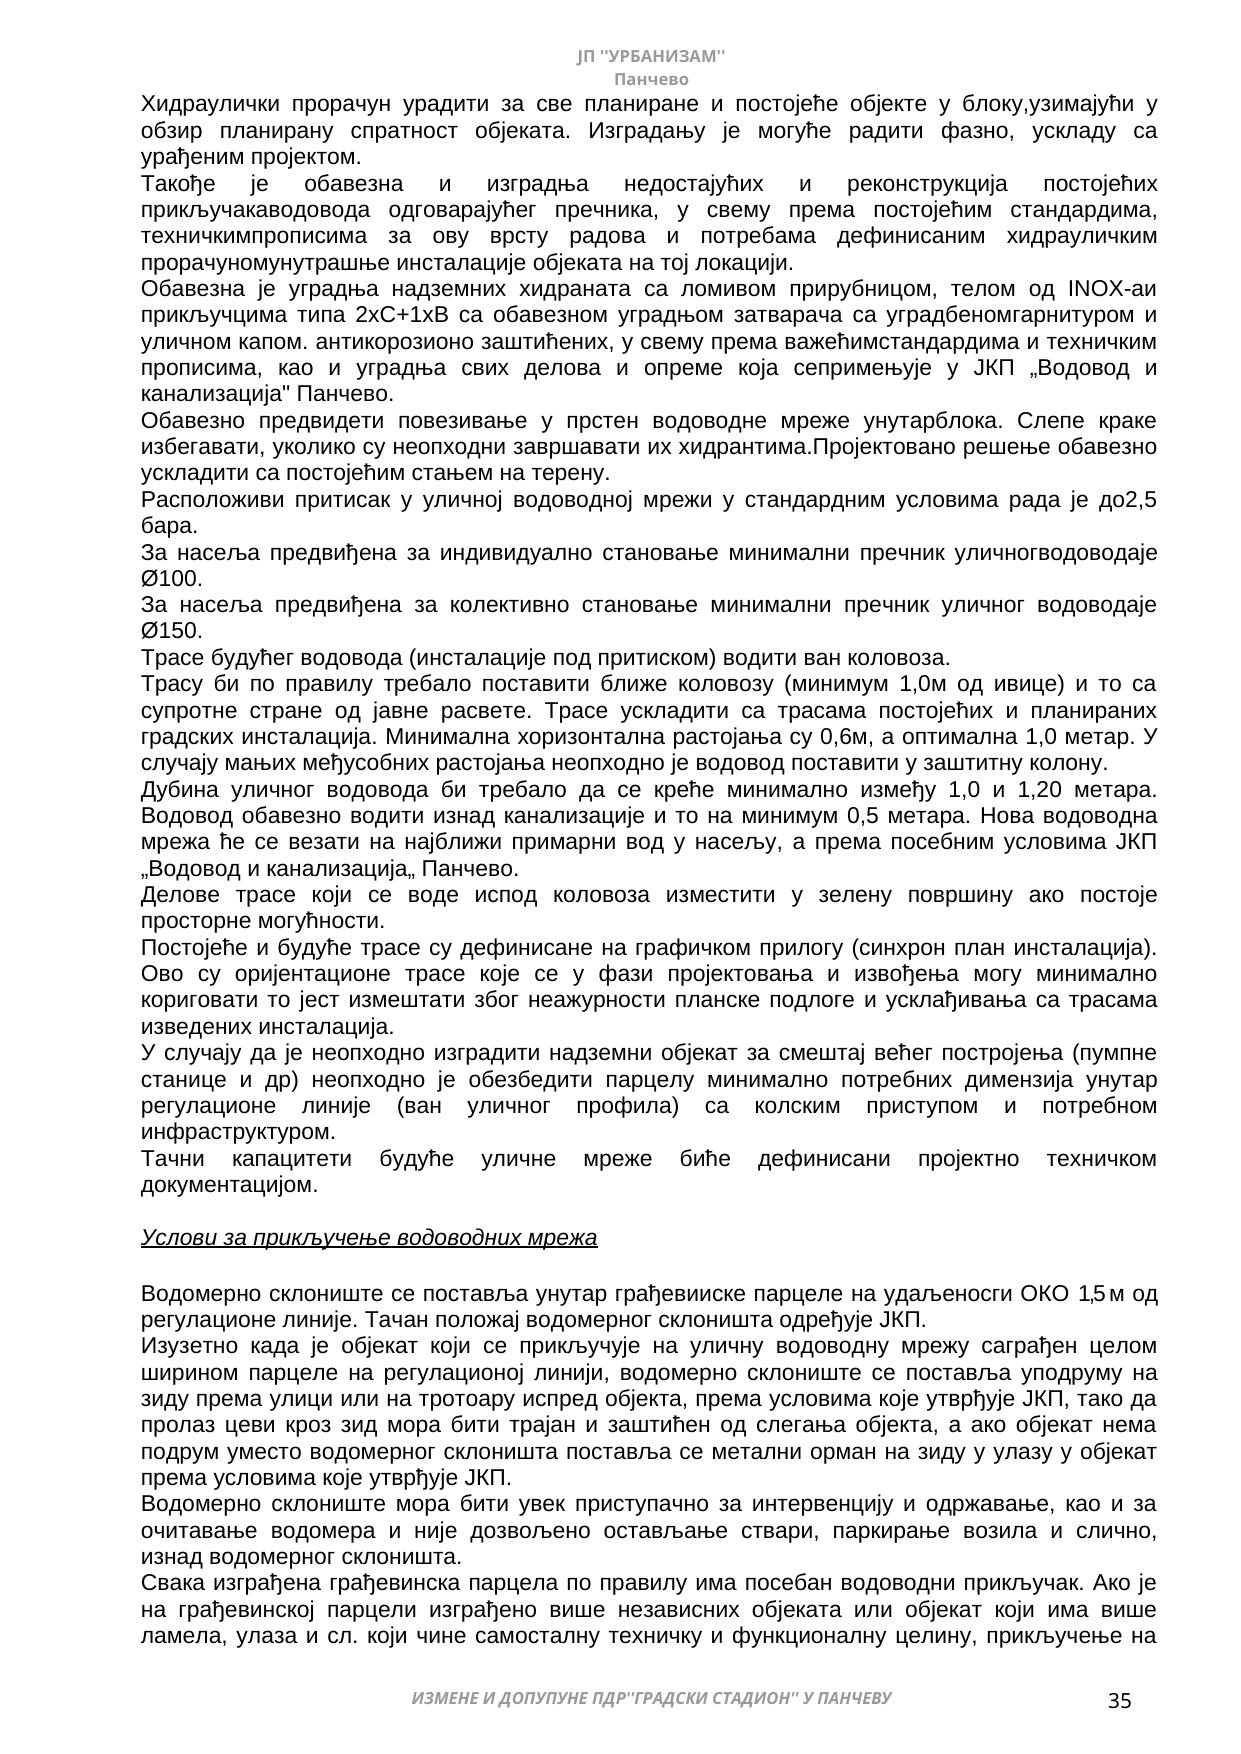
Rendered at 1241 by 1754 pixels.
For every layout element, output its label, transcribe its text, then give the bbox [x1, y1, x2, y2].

text Делове трасе који се воде испод коловоза изместити у зелену површину ако постоје просторне могућности. [141, 881, 1158, 934]
text Обавезно предвидети повезивање у прстен водоводне мреже унутарблока. Слепе краке избегавати, уколико су неопходни завршавати их хидрантима.Пројектовано решење обавезно ускладити са постојећим стањем на терену. [141, 407, 1158, 486]
text Обавезна је уградња надземних хидраната са ломивом прирубницом, телом од INOX-аи прикључцима типа 2хС+1хВ са обавезном уградњом затварача са уградбеномгарнитуром и уличном капом. антикорозионо заштићених, у свему према важећимстандардима и техничким прописима, као и уградња свих делова и опреме која сепримењује у ЈКП „Водовод и канализација" Панчево. [141, 275, 1158, 407]
text Водомерно склониште се поставља унутар грађевииске парцеле на удаљеносги ОКО 1,5 м од регулационе линије. Тачан положај водомерног склоништа одређује ЈКП. [141, 1279, 1158, 1332]
text У случају да је неопходно изградити надземни објекат за смештај већег постројења (пумпне станице и др) неопходно је обезбедити парцелу минимално потребних димензија унутар регулационе линије (ван уличног профила) са колским приступом и потребном инфраструктуром. [141, 1039, 1158, 1144]
text Трасе будућег водовода (инсталације под притиском) водити ван коловоза. [141, 644, 1158, 670]
text За насеља предвиђена за колективно становање минимални пречник уличног водоводаје Ø150. [141, 591, 1158, 644]
text Постојеће и будуће трасе су дефинисане на графичком прилогу (синхрон план инсталација). Ово су оријентационе трасе које се у фази пројектовања и извођења могу минимално кориговати то јест измештати због неажурности планске подлоге и усклађивања са трасама изведених инсталација. [141, 934, 1158, 1039]
text Дубина уличног водовода би требало да се креће минимално између 1,0 и 1,20 метара. Водовод обавезно водити изнад канализације и то на минимум 0,5 метара. Нова водоводна мрежа ће се везати на најближи примарни вод у насељу, а према посебним условима ЈКП „Водовод и канализација„ Панчево. [141, 776, 1158, 881]
text За насеља предвиђена за индивидуално становање минимални пречник уличногводоводаје Ø100. [141, 538, 1158, 591]
text Услови за прикључење водоводних мрежа [141, 1224, 1162, 1250]
text Расположиви притисак у уличној водоводној мрежи у стандардним условима рада је до2,5 бара. [141, 486, 1158, 538]
text Хидраулички прорачун урадити за све планиране и постојеће објекте у блоку,узимајући у обзир планирану спратност објеката. Изградању је могуће радити фазно, ускладу са урађеним пројектом. [141, 90, 1158, 169]
text Тачни капацитети будуће уличне мреже биће дефинисани пројектно техничком документацијом. [141, 1144, 1158, 1197]
text Водомерно склониште мора бити увек приступачно за интервенцију и одржавање, као и за очитавање водомера и није дозвољено остављање ствари, паркирање возила и слично, изнад водомерног склоништа. [141, 1490, 1158, 1569]
text Такође је обавезна и изградња недостајућих и реконструкција постојећих прикључакаводовода одговарајућег пречника, у свему према постојећим стандардима, техничкимпрописима за ову врсту радова и потребама дефинисаним хидрауличким прорачуномунутрашње инсталације објеката на тој локацији. [141, 169, 1158, 275]
text Трасу би по правилу требало поставити ближе коловозу (минимум 1,0м од ивице) и то са супротне стране од јавне расвете. Трасе ускладити са трасама постојећих и планираних градских инсталација. Минимална хоризонтална растојања су 0,6м, а оптимална 1,0 метар. У случају мањих међусобних растојања неопходно је водовод поставити у заштитну колону. [141, 670, 1158, 776]
text Изузетно када је објекат који се прикључује на уличну водоводну мрежу саграђен целом ширином парцеле на регулационој линији, водомерно склониште се поставља уподруму на зиду према улици или на тротоару испред објекта, према условима које утврђује ЈКП, тако да пролаз цеви кроз зид мора бити трајан и заштићен од слегања објекта, а ако објекат нема подрум уместо водомерног склоништа поставља се метални орман на зиду у улазу у објекат према условима које утврђује ЈКП. [141, 1332, 1158, 1490]
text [141, 1569, 1158, 1648]
